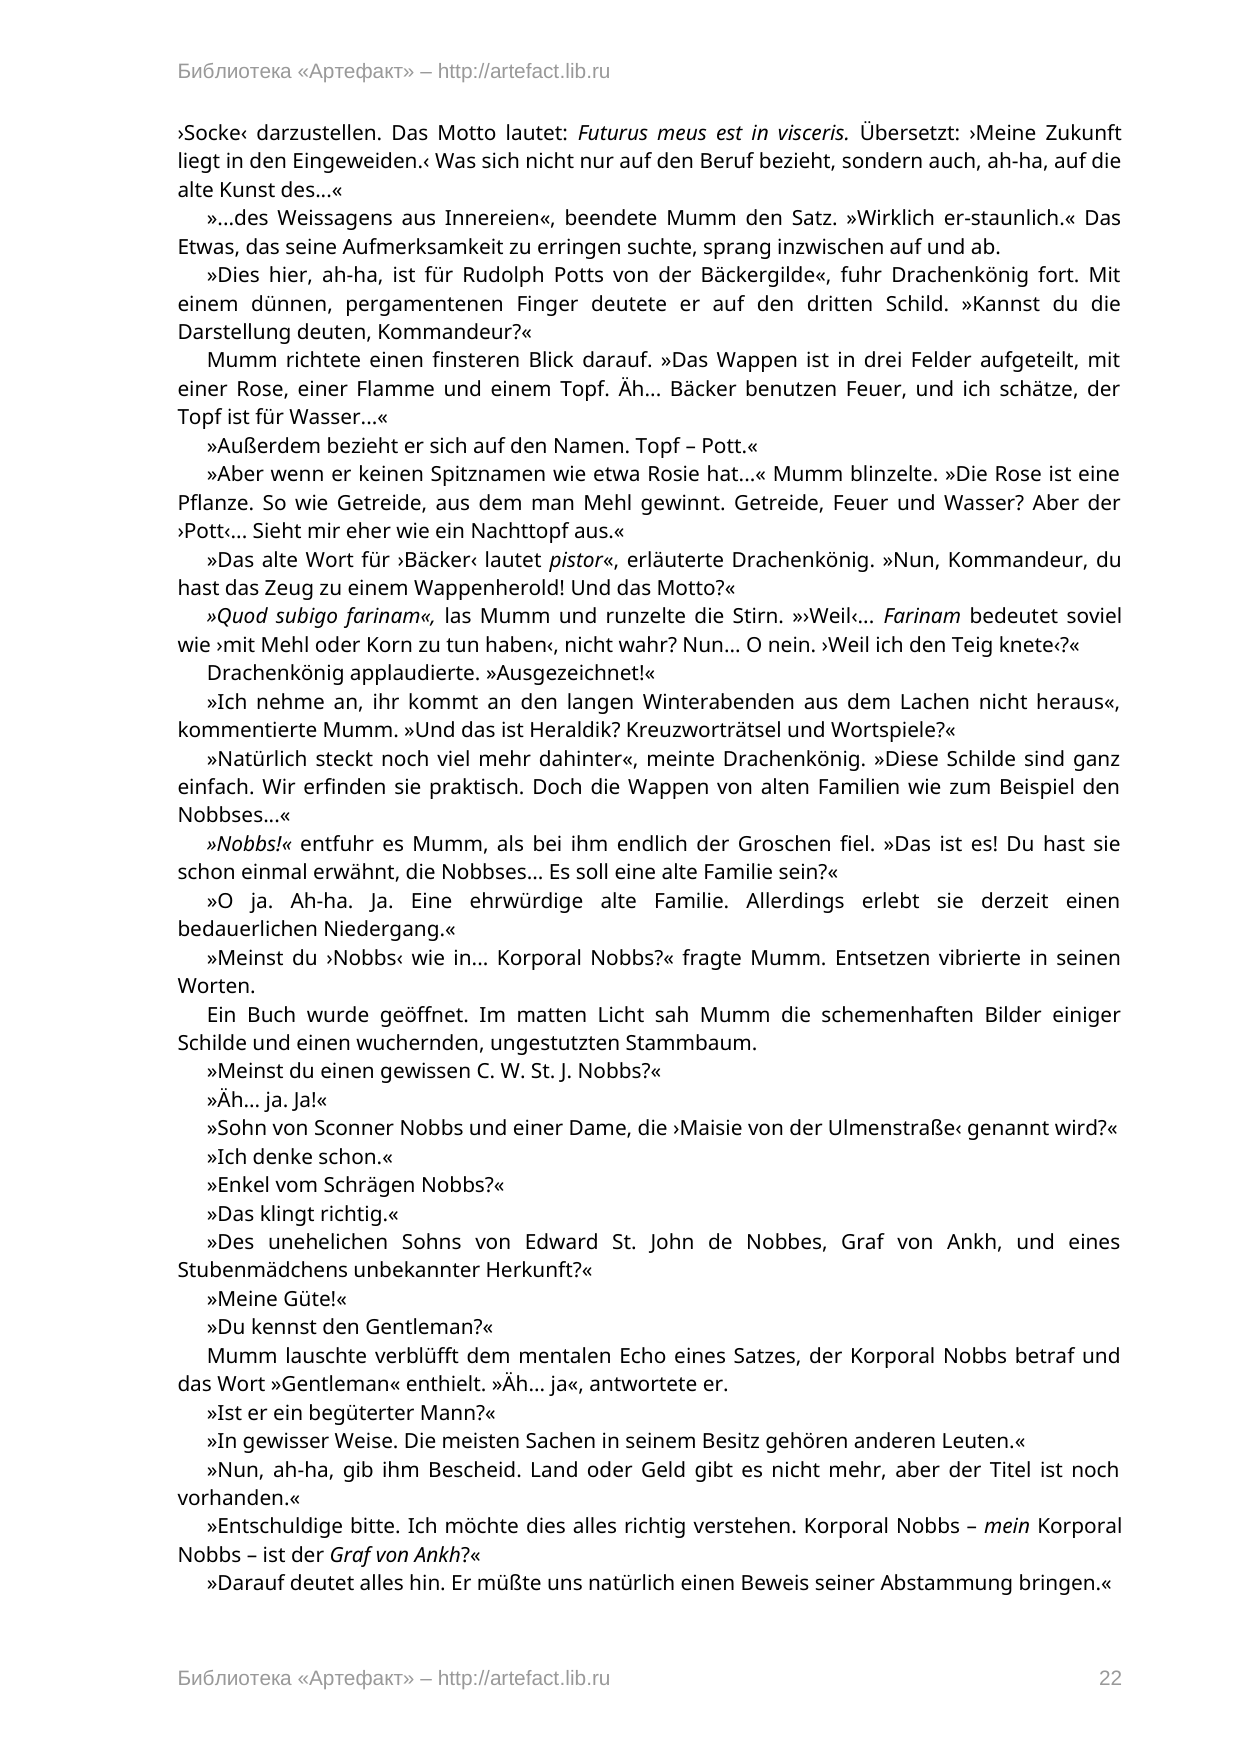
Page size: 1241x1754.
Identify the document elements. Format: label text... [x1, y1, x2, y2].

text »Du kennst den Gentleman?« [177, 1312, 1122, 1341]
text »Nun, ah-ha, gib ihm Bescheid. Land oder Geld gibt es nicht mehr, aber der Titel ist noch vorhanden.« [177, 1455, 1122, 1512]
text »Aber wenn er keinen Spitznamen wie etwa Rosie hat...« Mumm blinzelte. »Die Rose ist eine Pflanze. So wie Getreide, aus dem man Mehl gewinnt. Getreide, Feuer und Wasser? Aber der ›Pott‹... Sieht mir eher wie ein Nachttopf aus.« [177, 459, 1122, 545]
text Ein Buch wurde geöffnet. Im matten Licht sah Mumm die schemenhaften Bilder einiger Schilde und einen wuchernden, ungestutzten Stammbaum. [177, 1000, 1122, 1057]
text »Darauf deutet alles hin. Er müßte uns natürlich einen Beweis seiner Abstammung bringen.« [177, 1568, 1122, 1597]
text »Außerdem bezieht er sich auf den Namen. Topf – Pott.« [177, 431, 1122, 459]
text »In gewisser Weise. Die meisten Sachen in seinem Besitz gehören anderen Leuten.« [177, 1426, 1122, 1455]
text »Meinst du ›Nobbs‹ wie in... Korporal Nobbs?« fragte Mumm. Entsetzen vibrierte in seinen Worten. [177, 943, 1122, 1000]
text »Meine Güte!« [177, 1284, 1122, 1312]
text »Äh... ja. Ja!« [177, 1085, 1122, 1113]
text »Das klingt richtig.« [177, 1199, 1122, 1227]
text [177, 118, 1122, 203]
text »Enkel vom Schrägen Nobbs?« [177, 1170, 1122, 1199]
text Mumm richtete einen finsteren Blick darauf. »Das Wappen ist in drei Felder aufgeteilt, mit einer Rose, einer Flamme und einem Topf. Äh... Bäcker benutzen Feuer, und ich schätze, der Topf ist für Wasser...« [177, 346, 1122, 431]
text »Sohn von Sconner Nobbs und einer Dame, die ›Maisie von der Ulmenstraße‹ genannt wird?« [177, 1113, 1122, 1142]
text »Nobbs!« entfuhr es Mumm, als bei ihm endlich der Groschen fiel. »Das ist es! Du hast sie schon einmal erwähnt, die Nobbses... Es soll eine alte Familie sein?« [177, 829, 1122, 886]
text »Meinst du einen gewissen C. W. St. J. Nobbs?« [177, 1057, 1122, 1085]
text Mumm lauschte verblüfft dem mentalen Echo eines Satzes, der Korporal Nobbs betraf und das Wort »Gentleman« enthielt. »Äh... ja«, antwortete er. [177, 1341, 1122, 1398]
text »Dies hier, ah-ha, ist für Rudolph Potts von der Bäckergilde«, fuhr Drachenkönig fort. Mit einem dünnen, pergamentenen Finger deutete er auf den dritten Schild. »Kannst du die Darstellung deuten, Kommandeur?« [177, 260, 1122, 346]
text »Ich nehme an, ihr kommt an den langen Winterabenden aus dem Lachen nicht heraus«, kommentierte Mumm. »Und das ist Heraldik? Kreuzworträtsel und Wortspiele?« [177, 687, 1122, 744]
text »O ja. Ah-ha. Ja. Eine ehrwürdige alte Familie. Allerdings erlebt sie derzeit einen bedauerlichen Niedergang.« [177, 886, 1122, 943]
text Drachenkönig applaudierte. »Ausgezeichnet!« [177, 658, 1122, 687]
text »...des Weissagens aus Innereien«, beendete Mumm den Satz. »Wirklich er-staunlich.« Das Etwas, das seine Aufmerksamkeit zu erringen suchte, sprang inzwischen auf und ab. [177, 203, 1122, 260]
text »Entschuldige bitte. Ich möchte dies alles richtig verstehen. Korporal Nobbs – mein Korporal Nobbs – ist der Graf von Ankh?« [177, 1512, 1122, 1568]
text »Quod subigo farinam«, las Mumm und runzelte die Stirn. »›Weil‹... Farinam bedeutet soviel wie ›mit Mehl oder Korn zu tun haben‹, nicht wahr? Nun... O nein. ›Weil ich den Teig knete‹?« [177, 602, 1122, 658]
text »Des unehelichen Sohns von Edward St. John de Nobbes, Graf von Ankh, und eines Stubenmädchens unbekannter Herkunft?« [177, 1227, 1122, 1284]
text »Das alte Wort für ›Bäcker‹ lautet pistor«, erläuterte Drachenkönig. »Nun, Kommandeur, du hast das Zeug zu einem Wappenherold! Und das Motto?« [177, 545, 1122, 602]
text »Natürlich steckt noch viel mehr dahinter«, meinte Drachenkönig. »Diese Schilde sind ganz einfach. Wir erfinden sie praktisch. Doch die Wappen von alten Familien wie zum Beispiel den Nobbses...« [177, 744, 1122, 829]
text »Ich denke schon.« [177, 1142, 1122, 1170]
text »Ist er ein begüterter Mann?« [177, 1398, 1122, 1426]
